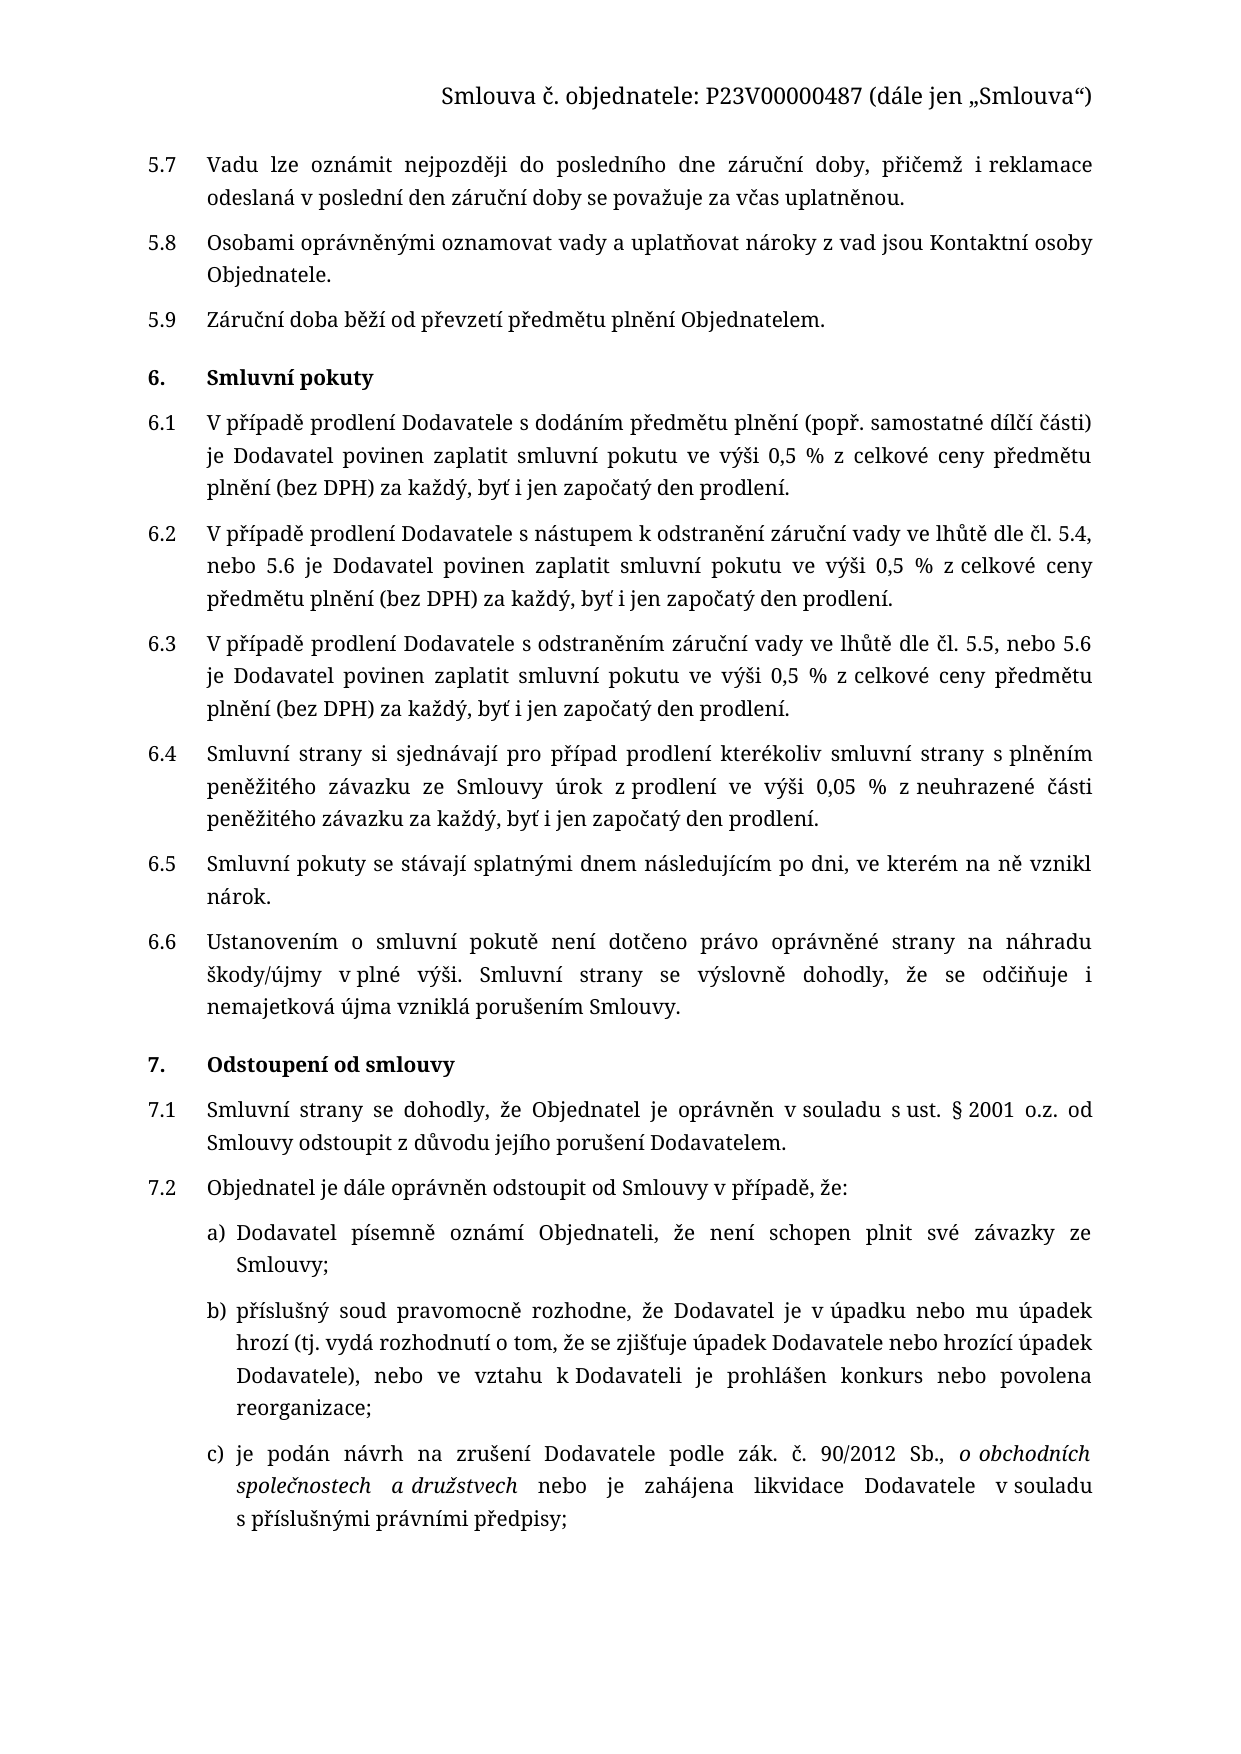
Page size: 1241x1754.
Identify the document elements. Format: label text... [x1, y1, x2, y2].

list Smluvní pokuty [148, 363, 1093, 392]
list V případě prodlení Dodavatele s odstraněním záruční vady ve lhůtě dle čl. 5.5, nebo 5.6 je Dodavatel povinen zaplatit smluvní pokutu ve výši 0,5 % z celkové ceny předmětu plnění (bez DPH) za každý, byť i jen započatý den prodlení. [148, 629, 1093, 723]
list Smluvní pokuty se stávají splatnými dnem následujícím po dni, ve kterém na ně vznikl nárok. [148, 849, 1093, 911]
list Smluvní strany si sjednávají pro případ prodlení kterékoliv smluvní strany s plněním peněžitého závazku ze Smlouvy úrok z prodlení ve výši 0,05 % z neuhrazené části peněžitého závazku za každý, byť i jen započatý den prodlení. [148, 739, 1093, 833]
list Smluvní strany se dohodly, že Objednatel je oprávněn v souladu s ust. § 2001 o.z. od Smlouvy odstoupit z důvodu jejího porušení Dodavatelem. [148, 1095, 1093, 1156]
list V případě prodlení Dodavatele s nástupem k odstranění záruční vady ve lhůtě dle čl. 5.4, nebo 5.6 je Dodavatel povinen zaplatit smluvní pokutu ve výši 0,5 % z celkové ceny předmětu plnění (bez DPH) za každý, byť i jen započatý den prodlení. [148, 519, 1093, 612]
list Dodavatel písemně oznámí Objednateli, že není schopen plnit své závazky ze Smlouvy; [207, 1218, 1093, 1279]
list V případě prodlení Dodavatele s dodáním předmětu plnění (popř. samostatné dílčí části) je Dodavatel povinen zaplatit smluvní pokutu ve výši 0,5 % z celkové ceny předmětu plnění (bez DPH) za každý, byť i jen započatý den prodlení. [148, 408, 1093, 502]
list Záruční doba běží od převzetí předmětu plnění Objednatelem. [148, 306, 1093, 334]
list Objednatel je dále oprávněn odstoupit od Smlouvy v případě, že: [148, 1173, 1093, 1201]
list Vadu lze oznámit nejpozději do posledního dne záruční doby, přičemž i reklamace odeslaná v poslední den záruční doby se považuje za včas uplatněnou. [148, 150, 1093, 211]
list Odstoupení od smlouvy [148, 1050, 1093, 1078]
list Osobami oprávněnými oznamovat vady a uplatňovat nároky z vad jsou Kontaktní osoby Objednatele. [148, 228, 1093, 289]
list příslušný soud pravomocně rozhodne, že Dodavatel je v úpadku nebo mu úpadek hrozí (tj. vydá rozhodnutí o tom, že se zjišťuje úpadek Dodavatele nebo hrozící úpadek Dodavatele), nebo ve vztahu k Dodavateli je prohlášen konkurs nebo povolena reorganizace; [207, 1296, 1093, 1422]
list je podán návrh na zrušení Dodavatele podle zák. č. 90/2012 Sb., o obchodních společnostech a družstvech nebo je zahájena likvidace Dodavatele v souladu s příslušnými právními předpisy; [207, 1439, 1093, 1532]
list Ustanovením o smluvní pokutě není dotčeno právo oprávněné strany na náhradu škody/újmy v plné výši. Smluvní strany se výslovně dohodly, že se odčiňuje i nemajetková újma vzniklá porušením Smlouvy. [148, 927, 1093, 1021]
